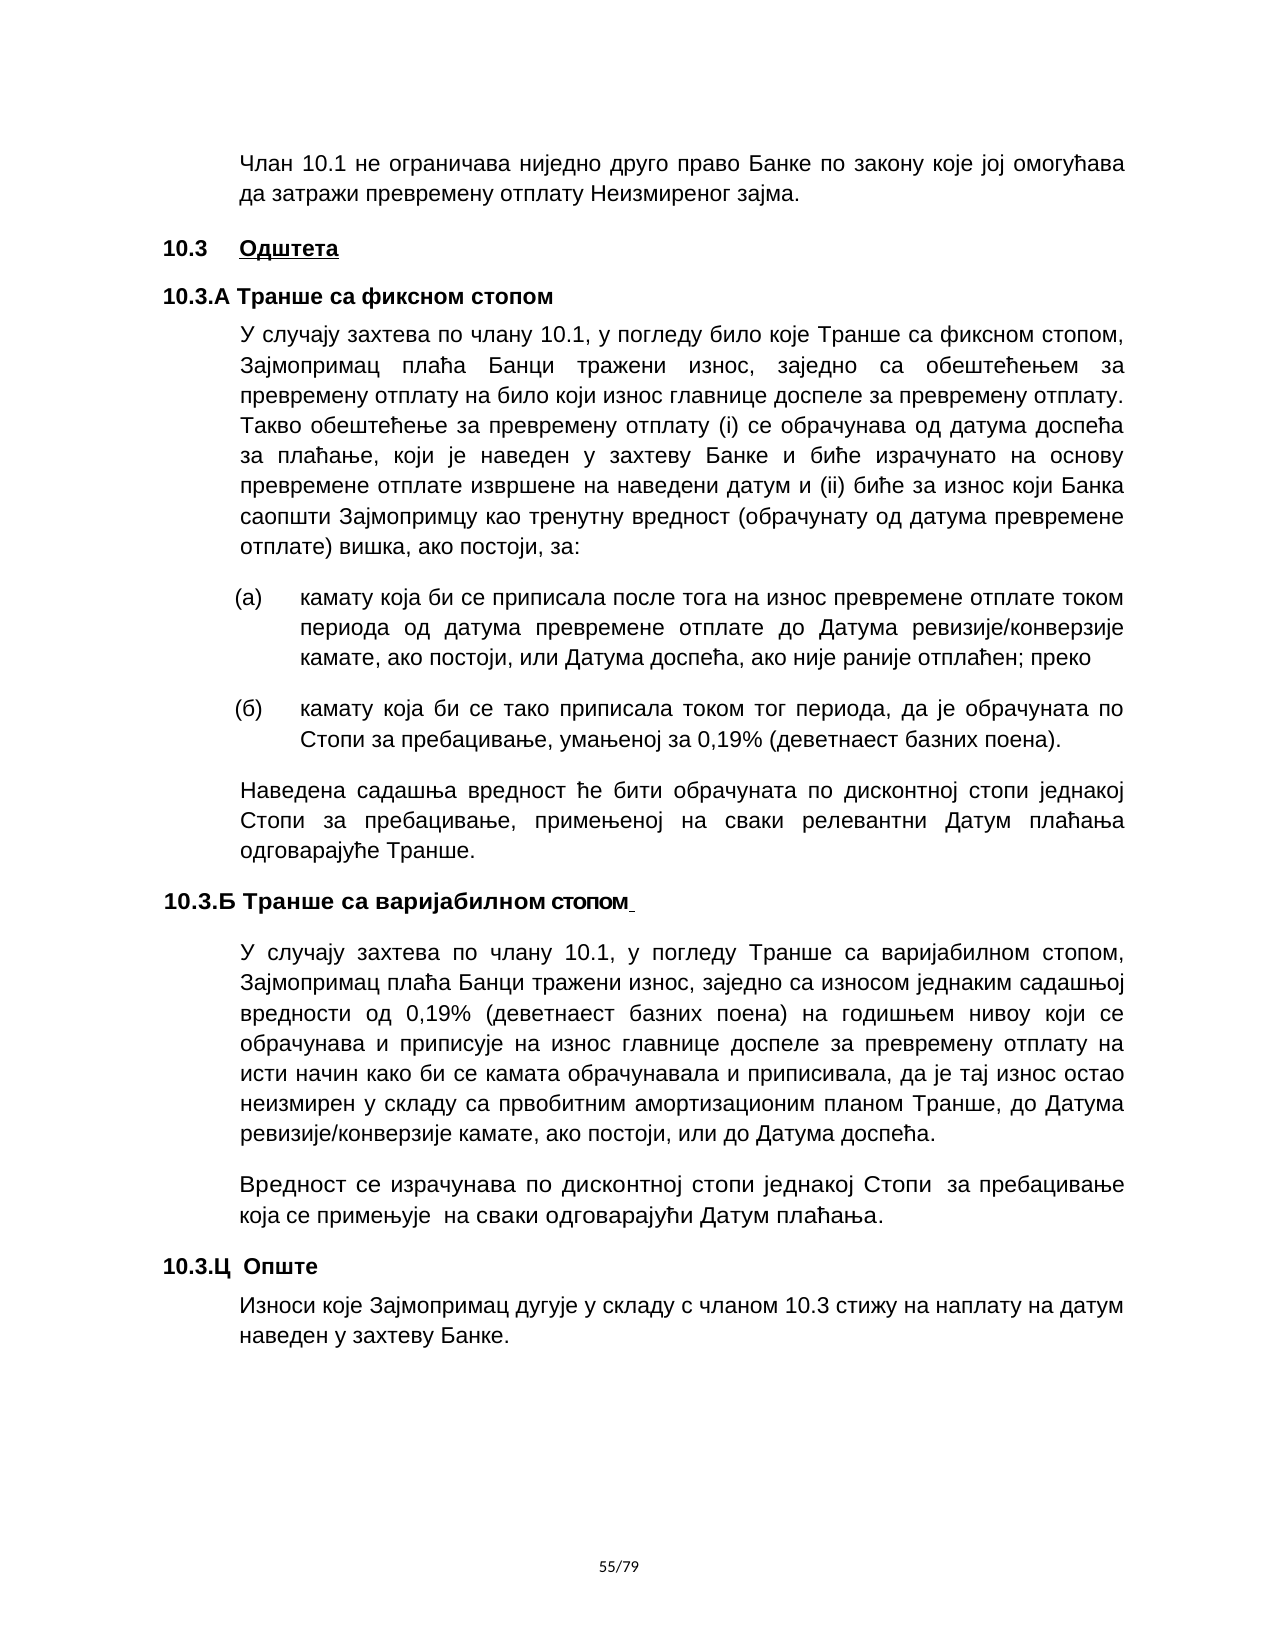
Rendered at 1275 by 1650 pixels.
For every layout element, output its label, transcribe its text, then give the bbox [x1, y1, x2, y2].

text Члан 10.1 не ограничава ниједно друго право Банке по закону које јој омогућава да затражи превремену отплату Неизмиреног зајма. [239, 150, 1125, 207]
text Износи које Зајмопримац дугује у складу с чланом 10.3 стижу на наплату на датум наведен у захтеву Банке. [239, 1292, 1125, 1348]
text 10.3.Ц Опште [150, 1253, 1125, 1279]
text У случају захтева по члану 10.1, у погледу било које Транше са фиксном стопом, Зајмопримац плаћа Банци тражени износ, заједно са обештећењем за превремену отплату на било који износ главнице доспеле за превремену отплату. Такво обештећење за превремену отплату (i) се обрачунава од датума доспећа за плаћање, који је наведен у захтеву Банке и биће израчунато на основу превремене отплате извршене на наведени датум и (ii) биће за износ који Банка саопшти Зајмопримцу као тренутну вредност (обрачунату од датума превремене отплате) вишка, ако постоји, за: [240, 321, 1125, 559]
text 10.3.А Транше са фиксном стопом [150, 283, 1125, 309]
text Наведена садашња вредност ће бити обрачуната по дисконтној стопи једнакој Стопи за пребацивање, примењеној на сваки релевантни Датум плаћања одговарајуће Транше. [240, 777, 1125, 863]
text (а) камату која би се приписала после тога на износ превремене отплате током периода од датума превремене отплате до Датума ревизије/конверзије камате, ако постоји, или Датума доспећа, ако није раније отплаћен; преко [234, 584, 1125, 671]
text У случају захтева по члану 10.1, у погледу Транше са варијабилном стопом, Зајмопримац плаћа Банци тражени износ, заједно са износом једнаким садашњој вредности од 0,19% (деветнаест базних поена) на годишњем нивоу који се обрачунава и приписује на износ главнице доспеле за превремену отплату на исти начин како би се камата обрачунавала и приписивала, да је тај износ остао неизмирен у складу са првобитним амортизационим планом Транше, до Датума ревизије/конверзије камате, ако постоји, или до Датума доспећа. [240, 939, 1125, 1147]
text 10.3.Б Транше са варијабилном стопом [150, 888, 1125, 914]
text 10.3 Одштета [150, 235, 1125, 262]
text (б) камату која би се тако приписала током тог периода, да је обрачуната по Стопи за пребацивање, умањеној за 0,19% (деветнаест базних поена). [234, 695, 1125, 752]
text Вредност се израчунава по дисконтној стопи једнакој Стопи за пребацивање која се примењује на сваки одговарајући Датум плаћања. [239, 1171, 1125, 1228]
